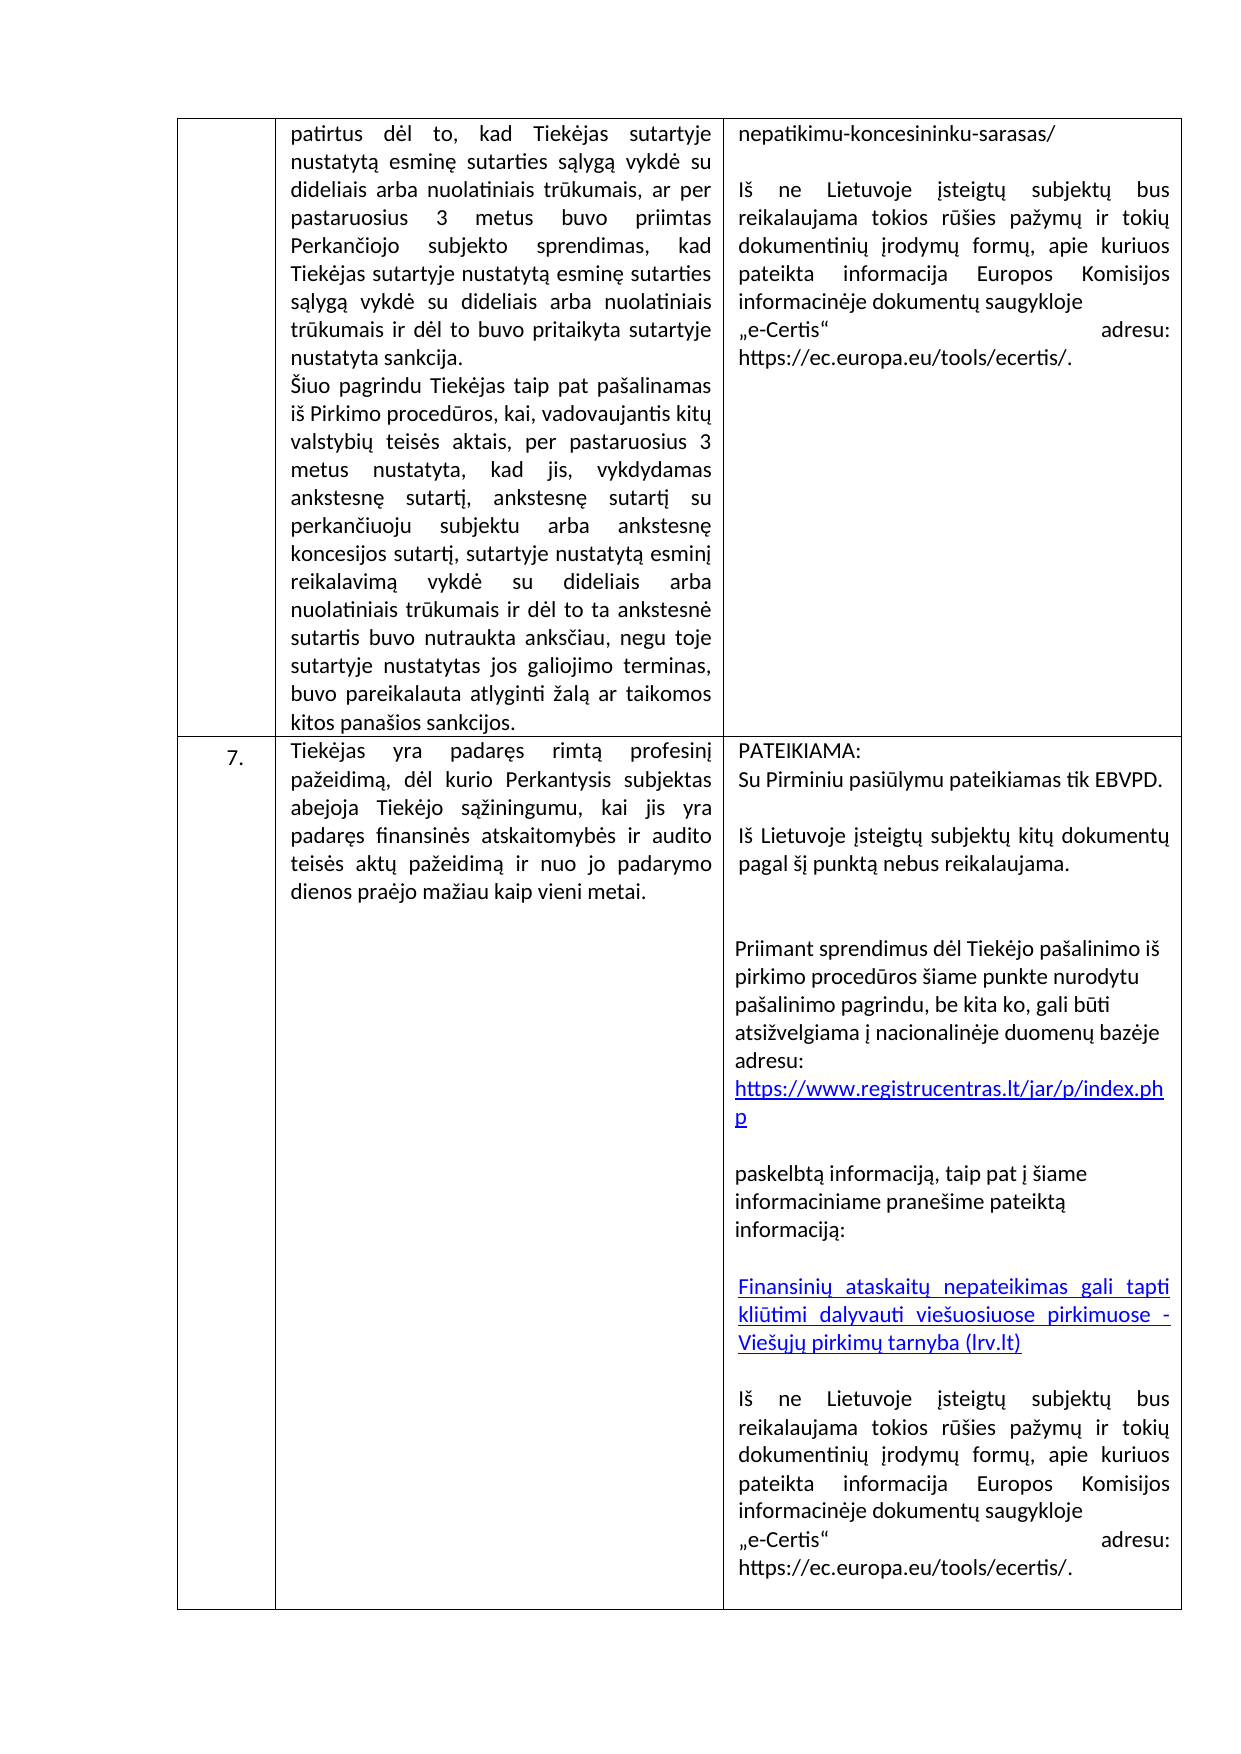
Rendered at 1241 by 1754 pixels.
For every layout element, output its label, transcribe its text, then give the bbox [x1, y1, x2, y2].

table_cell Tiekėjas yra padaręs rimtą profesinį pažeidimą, dėl kurio Perkantysis subjektas abejoja Tiekėjo sąžiningumu, kai jis yra padaręs finansinės atskaitomybės ir audito teisės aktų pažeidimą ir nuo jo padarymo dienos praėjo mažiau kaip vieni metai. [276, 737, 723, 1609]
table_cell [276, 119, 723, 736]
table_cell [178, 119, 275, 736]
table_cell [178, 737, 275, 1609]
table_cell PATEIKIAMA: Su Pirminiu pasiūlymu pateikiamas tik EBVPD. Iš Lietuvoje įsteigtų subjektų kitų dokumentų pagal šį punktą nebus reikalaujama. Priimant sprendimus dėl Tiekėjo pašalinimo iš pirkimo procedūros šiame punkte nurodytu pašalinimo pagrindu, be kita ko, gali būti atsižvelgiama į nacionalinėje duomenų bazėje adresu: https://www.registrucentras.lt/jar/p/index.php paskelbtą informaciją, taip pat į šiame informaciniame pranešime pateiktą informaciją: Finansinių ataskaitų nepateikimas gali tapti kliūtimi dalyvauti viešuosiuose pirkimuose - Viešųjų pirkimų tarnyba (lrv.lt) Iš ne Lietuvoje įsteigtų subjektų bus reikalaujama tokios rūšies pažymų ir tokių dokumentinių įrodymų formų, apie kuriuos pateikta informacija Europos Komisijos informacinėje dokumentų saugykloje „e-Certis“ adresu: https://ec.europa.eu/tools/ecertis/. [724, 737, 1181, 1609]
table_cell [724, 119, 1181, 736]
